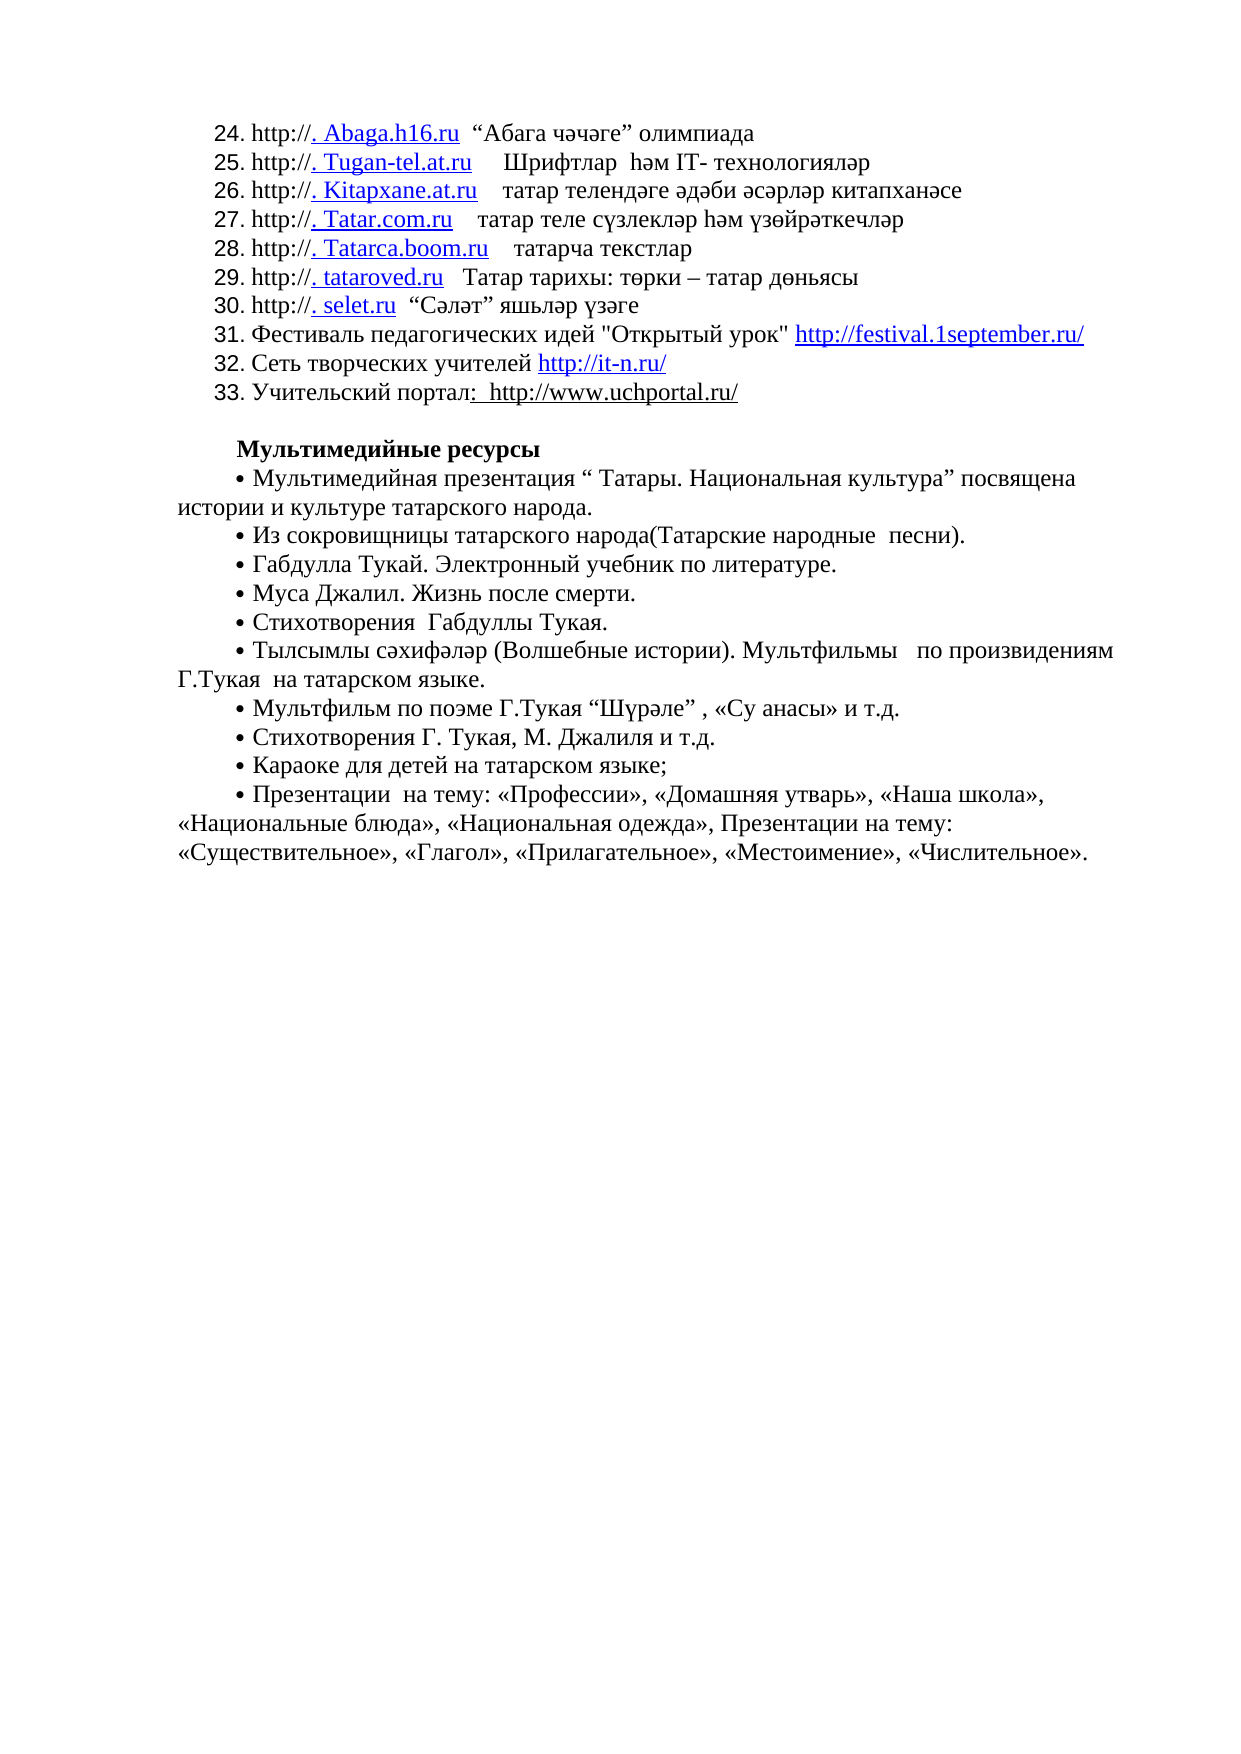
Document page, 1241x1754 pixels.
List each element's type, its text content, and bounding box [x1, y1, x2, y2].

list http://. Kitapxane.at.ru татар телендәге әдәби әсәрләр китапханәсе [214, 176, 1152, 204]
list Габдулла Тукай. Электронный учебник по литературе. [177, 549, 1152, 578]
list Фестиваль педагогических идей "Открытый урок" http://festival.1september.ru/ [214, 319, 1152, 348]
list Мультфильм по поэме Г.Тукая “Шүрәле” , «Су анасы» и т.д. [177, 693, 1152, 722]
list http://. Tatarca.boom.ru татарча текстлар [214, 233, 1152, 262]
list Из сокровищницы татарского народа(Татарские народные песни). [177, 521, 1152, 549]
list http://. tataroved.ru Татар тарихы: төрки – татар дөньясы [214, 262, 1152, 291]
text Мультимедийные ресурсы [177, 434, 1152, 463]
list Сеть творческих учителей http://it-n.ru/ [214, 348, 1152, 377]
list http://. Tugan-tel.at.ru Шрифтлар һәм IT- технологияләр [214, 147, 1152, 176]
list Стихотворения Габдуллы Тукая. [177, 607, 1152, 636]
list Муса Джалил. Жизнь после смерти. [177, 578, 1152, 607]
list Презентации на тему: «Профессии», «Домашняя утварь», «Наша школа», «Национальные блюда», «Национальная одежда», Презентации на тему: «Существительное», «Глагол», «Прилагательное», «Местоимение», «Числительное». [177, 779, 1152, 866]
list http://. Tatar.com.ru татар теле сүзлекләр һәм үзөйрәткечләр [214, 204, 1152, 233]
list http://. selet.ru “Сәләт” яшьләр үзәге [214, 291, 1152, 319]
list Стихотворения Г. Тукая, М. Джалиля и т.д. [177, 722, 1152, 751]
list http://. Abaga.h16.ru “Абага чәчәге” олимпиада [214, 118, 1152, 147]
list Тылсымлы сәхифәләр (Волшебные истории). Мультфильмы по произвидениям Г.Тукая на татарском языке. [177, 636, 1152, 693]
list Учительский портал: http://www.uchportal.ru/ [214, 377, 1152, 406]
list Мультимедийная презентация “ Татары. Национальная культура” посвящена истории и культуре татарского народа. [177, 463, 1152, 521]
list Караоке для детей на татарском языке; [177, 751, 1152, 779]
